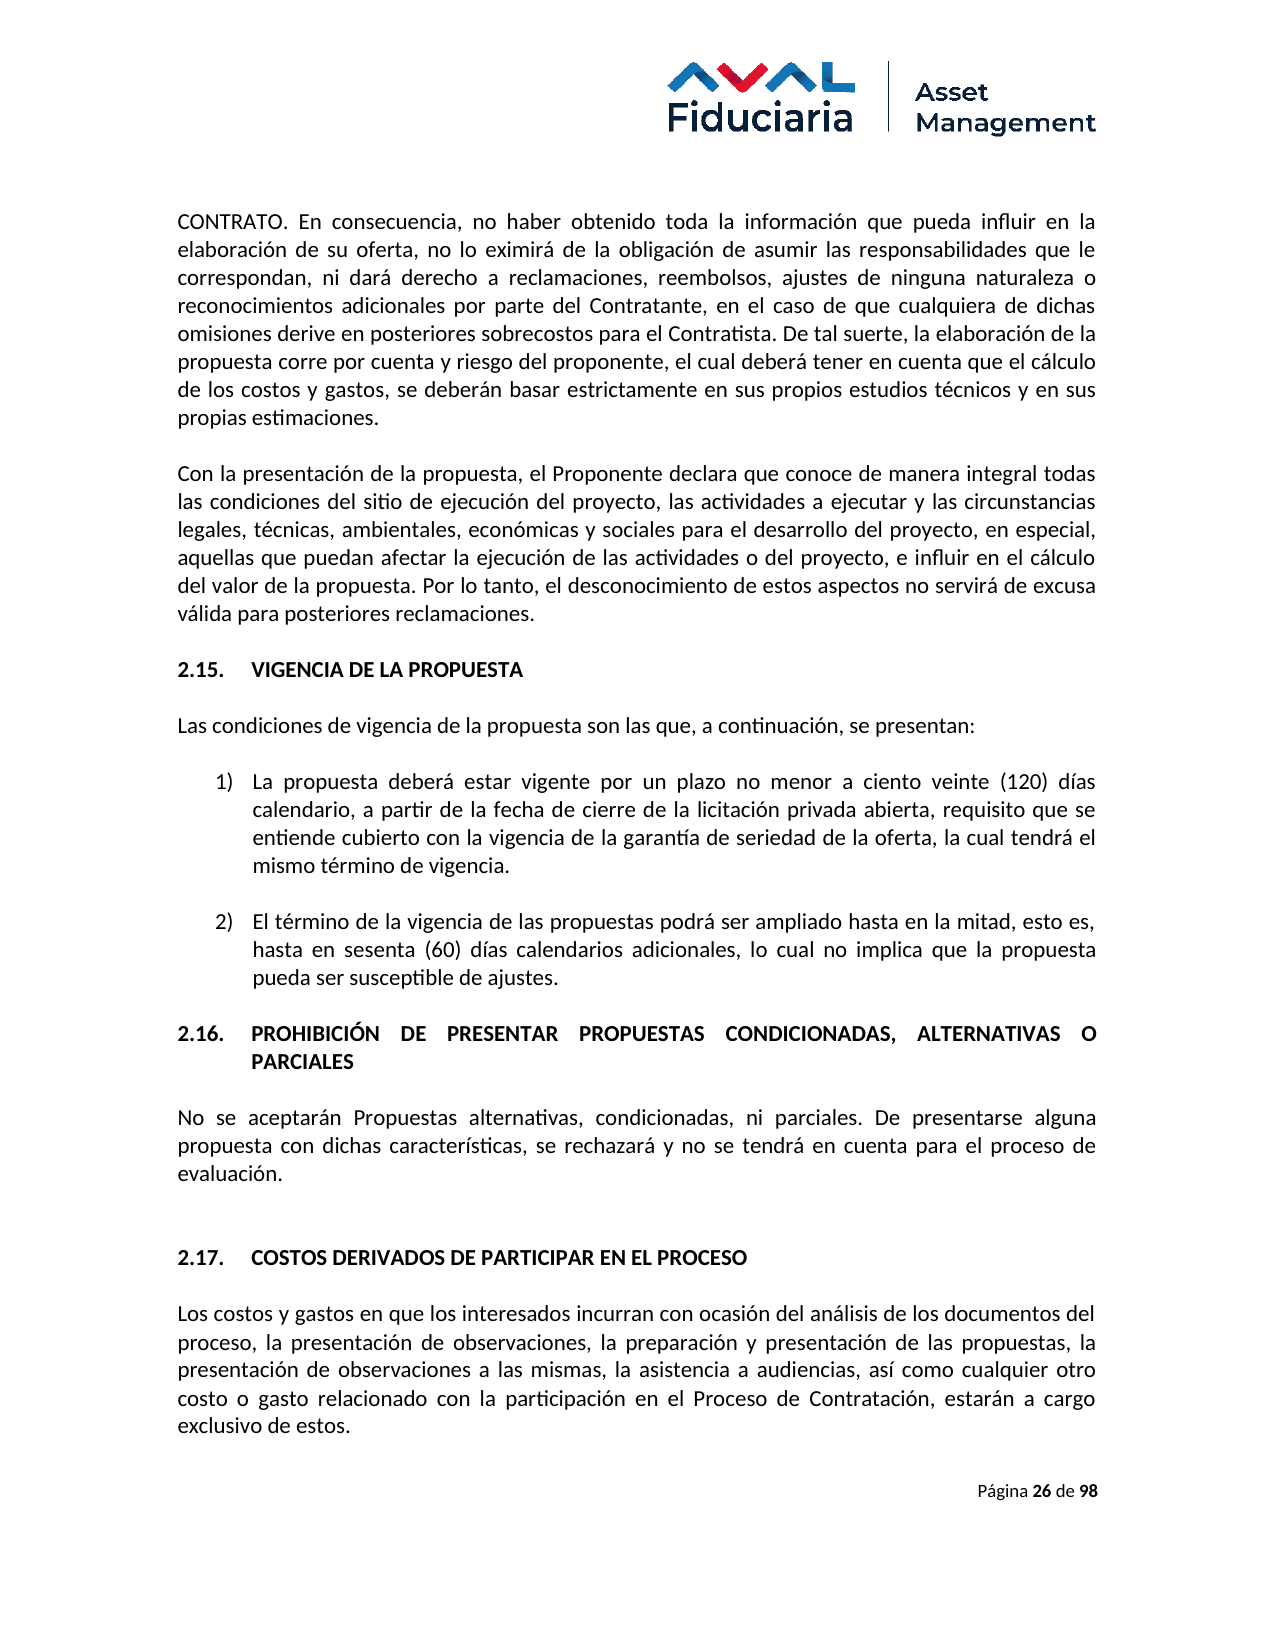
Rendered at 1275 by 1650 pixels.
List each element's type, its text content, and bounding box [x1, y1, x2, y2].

picture [665, 59, 1098, 139]
text Las condiciones de vigencia de la propuesta son las que, a continuación, se presentan: [177, 711, 1098, 739]
text Con la presentación de la propuesta, el Proponente declara que conoce de manera integral todas las condiciones del sitio de ejecución del proyecto, las actividades a ejecutar y las circunstancias legales, técnicas, ambientales, económicas y sociales para el desarrollo del proyecto, en especial, aquellas que puedan afectar la ejecución de las actividades o del proyecto, e influir en el cálculo del valor de la propuesta. Por lo tanto, el desconocimiento de estos aspectos no servirá de excusa válida para posteriores reclamaciones. [177, 459, 1098, 627]
subtitle VIGENCIA DE LA PROPUESTA [177, 655, 1098, 683]
text Los costos y gastos en que los interesados incurran con ocasión del análisis de los documentos del proceso, la presentación de observaciones, la preparación y presentación de las propuestas, la presentación de observaciones a las mismas, la asistencia a audiencias, así como cualquier otro costo o gasto relacionado con la participación en el Proceso de Contratación, estarán a cargo exclusivo de estos. [177, 1299, 1098, 1440]
list El término de la vigencia de las propuestas podrá ser ampliado hasta en la mitad, esto es, hasta en sesenta (60) días calendarios adicionales, lo cual no implica que la propuesta pueda ser susceptible de ajustes. [215, 907, 1098, 991]
subtitle COSTOS DERIVADOS DE PARTICIPAR EN EL PROCESO [177, 1243, 1098, 1272]
text No se aceptarán Propuestas alternativas, condicionadas, ni parciales. De presentarse alguna propuesta con dichas características, se rechazará y no se tendrá en cuenta para el proceso de evaluación. [177, 1103, 1098, 1187]
subtitle PROHIBICIÓN DE PRESENTAR PROPUESTAS CONDICIONADAS, ALTERNATIVAS O PARCIALES [177, 1019, 1098, 1075]
list La propuesta deberá estar vigente por un plazo no menor a ciento veinte (120) días calendario, a partir de la fecha de cierre de la licitación privada abierta, requisito que se entiende cubierto con la vigencia de la garantía de seriedad de la oferta, la cual tendrá el mismo término de vigencia. [215, 767, 1098, 879]
